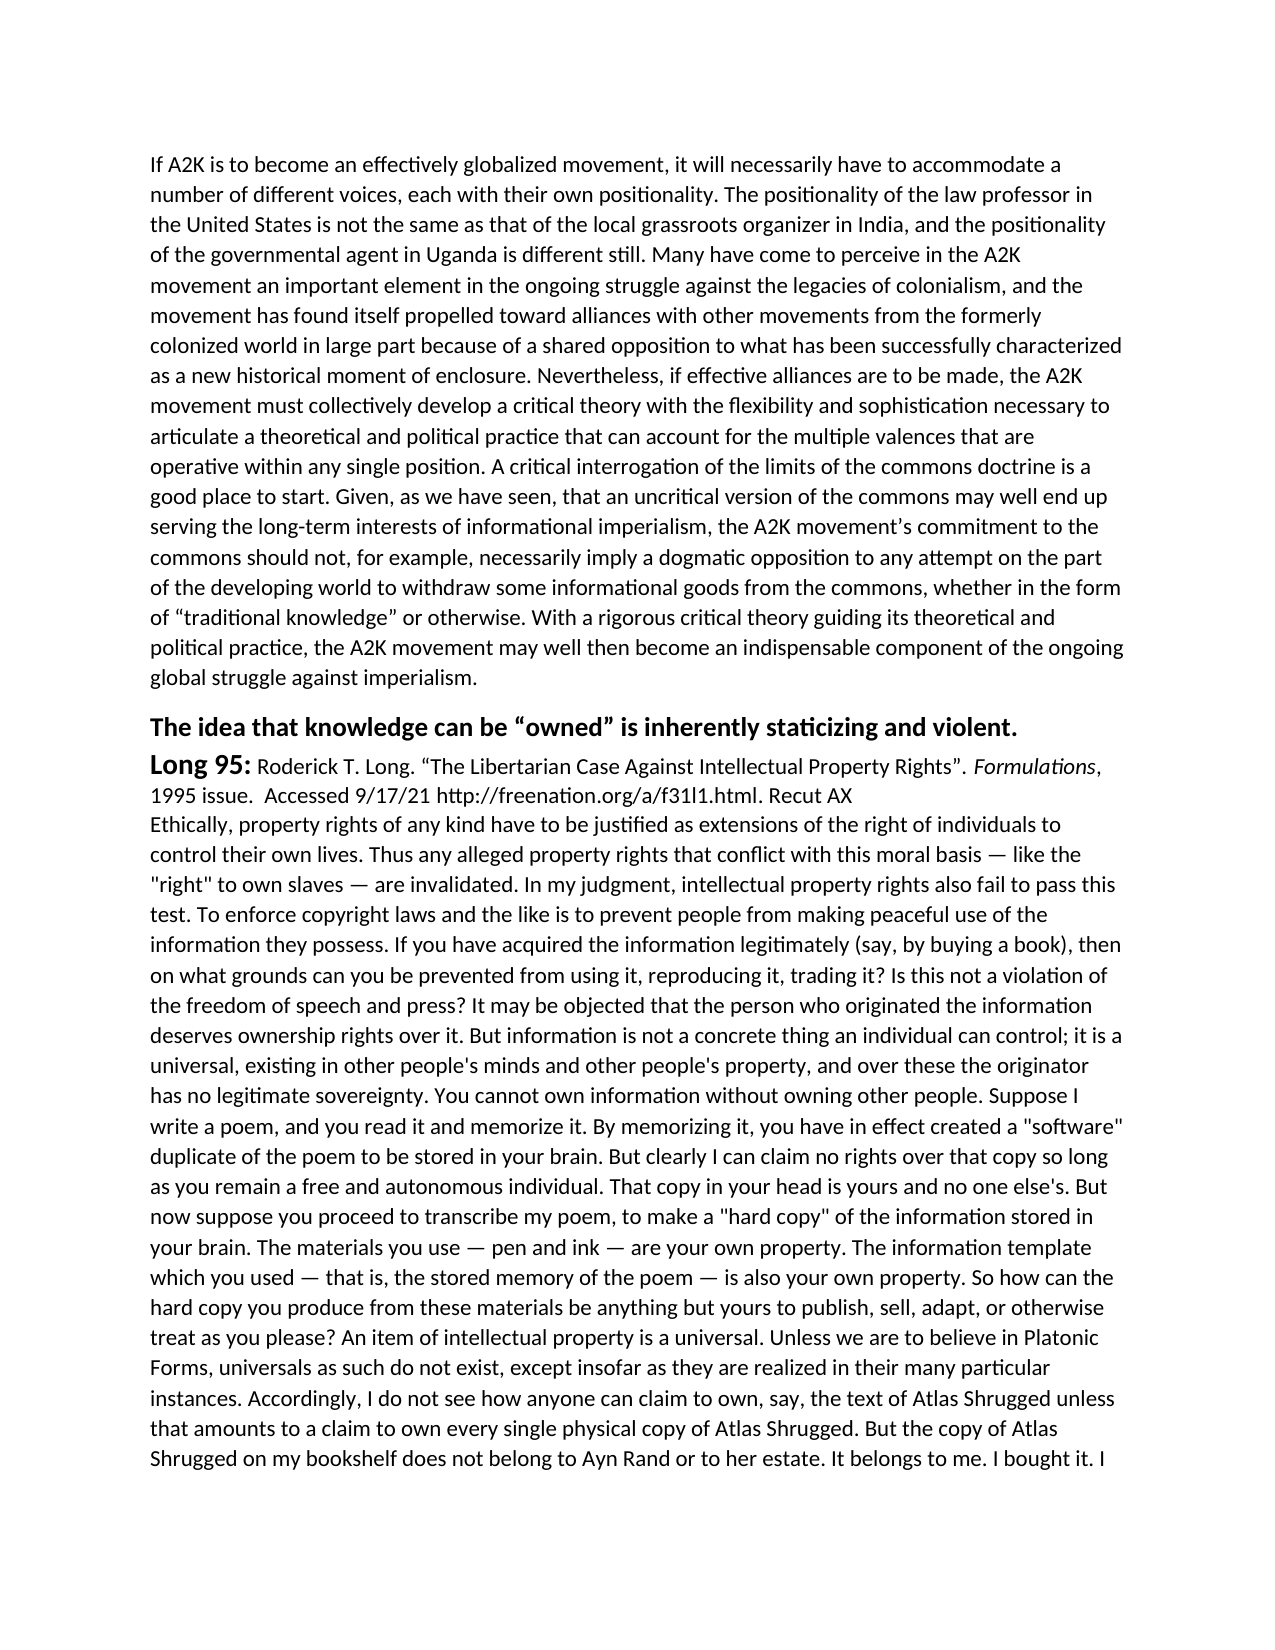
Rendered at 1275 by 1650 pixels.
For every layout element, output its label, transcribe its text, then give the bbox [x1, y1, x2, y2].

text Long 95: Roderick T. Long. “The Libertarian Case Against Intellectual Property Rights”. Formulations, 1995 issue. Accessed 9/17/21 http://freenation.org/a/f31l1.html. Recut AX [150, 746, 1125, 810]
subtitle The idea that knowledge can be “owned” is inherently staticizing and violent. [150, 710, 1125, 743]
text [150, 810, 1125, 1472]
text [150, 150, 1125, 692]
